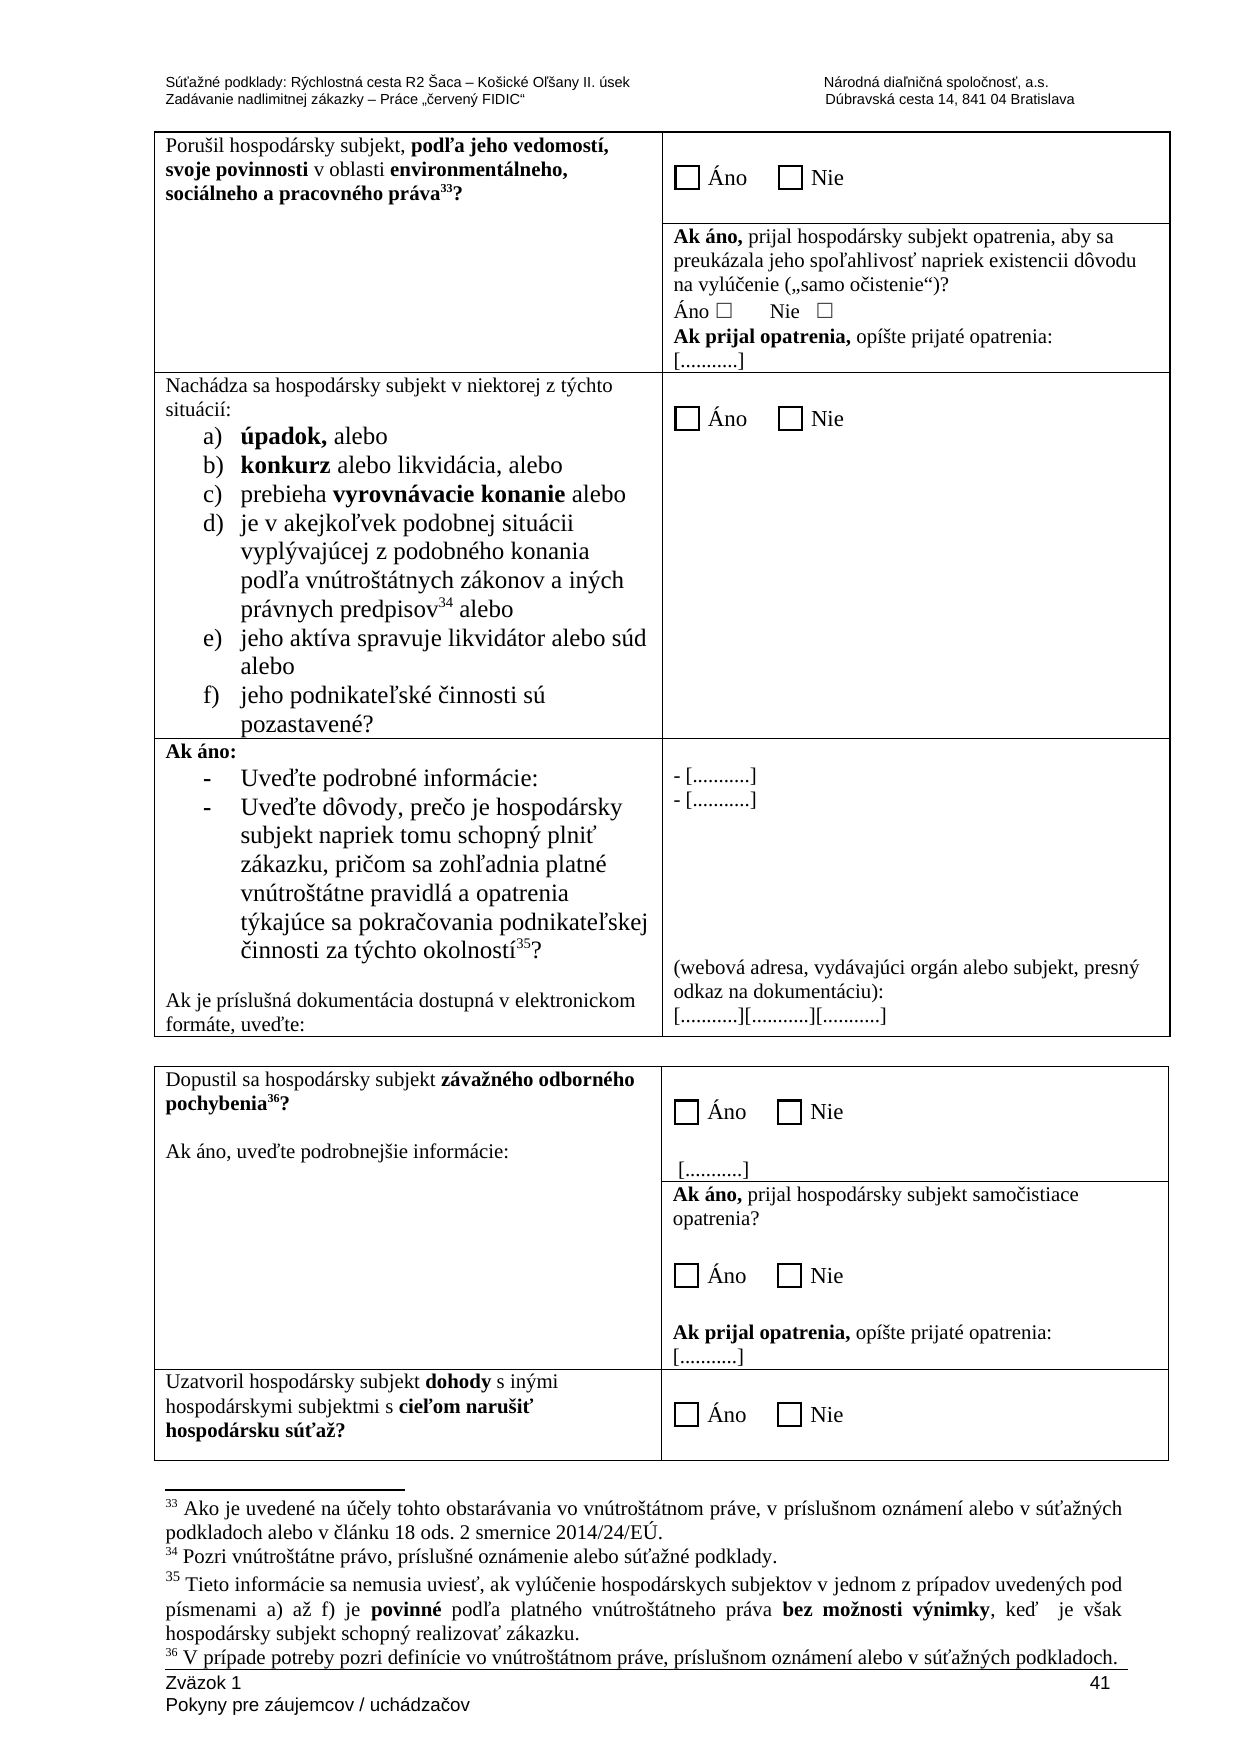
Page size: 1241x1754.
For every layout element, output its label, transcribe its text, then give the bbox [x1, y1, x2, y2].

table_cell [663, 373, 1169, 738]
table_cell [663, 133, 1169, 222]
table_cell Porušil hospodársky subjekt, podľa jeho vedomostí, svoje povinnosti v oblasti environmentálneho, sociálneho a pracovného práva? [155, 133, 662, 372]
table_cell [...........] [662, 1370, 1168, 1459]
table_cell Nachádza sa hospodársky subjekt v niektorej z týchto situácií: úpadok, alebo konkurz alebo likvidácia, alebo prebieha vyrovnávacie konanie alebo je v akejkoľvek podobnej situácii vyplývajúcej z podobného konania podľa vnútroštátnych zákonov a iných právnych predpisov alebo jeho aktíva spravuje likvidátor alebo súd alebo jeho podnikateľské činnosti sú pozastavené? [155, 373, 662, 738]
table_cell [155, 1370, 661, 1459]
table_cell - [...........] - [...........] (webová adresa, vydávajúci orgán alebo subjekt, presný odkaz na dokumentáciu): [...........][...........][...........] [663, 739, 1169, 1036]
table_cell Ak áno, prijal hospodársky subjekt samočistiace opatrenia? Ak prijal opatrenia, opíšte prijaté opatrenia: [...........] [662, 1182, 1168, 1368]
table_cell Ak áno, prijal hospodársky subjekt opatrenia, aby sa preukázala jeho spoľahlivosť napriek existencii dôvodu na vylúčenie („samo očistenie“)? Áno ☐ Nie ☐ Ak prijal opatrenia, opíšte prijaté opatrenia: [...........] [663, 224, 1169, 372]
table_header Dopustil sa hospodársky subjekt závažného odborného pochybenia? Ak áno, uveďte podrobnejšie informácie: [155, 1067, 661, 1368]
table_cell Ak áno: Uveďte podrobné informácie: Uveďte dôvody, prečo je hospodársky subjekt napriek tomu schopný plniť zákazku, pričom sa zohľadnia platné vnútroštátne pravidlá a opatrenia týkajúce sa pokračovania podnikateľskej činnosti za týchto okolností? Ak je príslušná dokumentácia dostupná v elektronickom formáte, uveďte: [155, 739, 662, 1036]
table_header [...........] [662, 1067, 1168, 1181]
